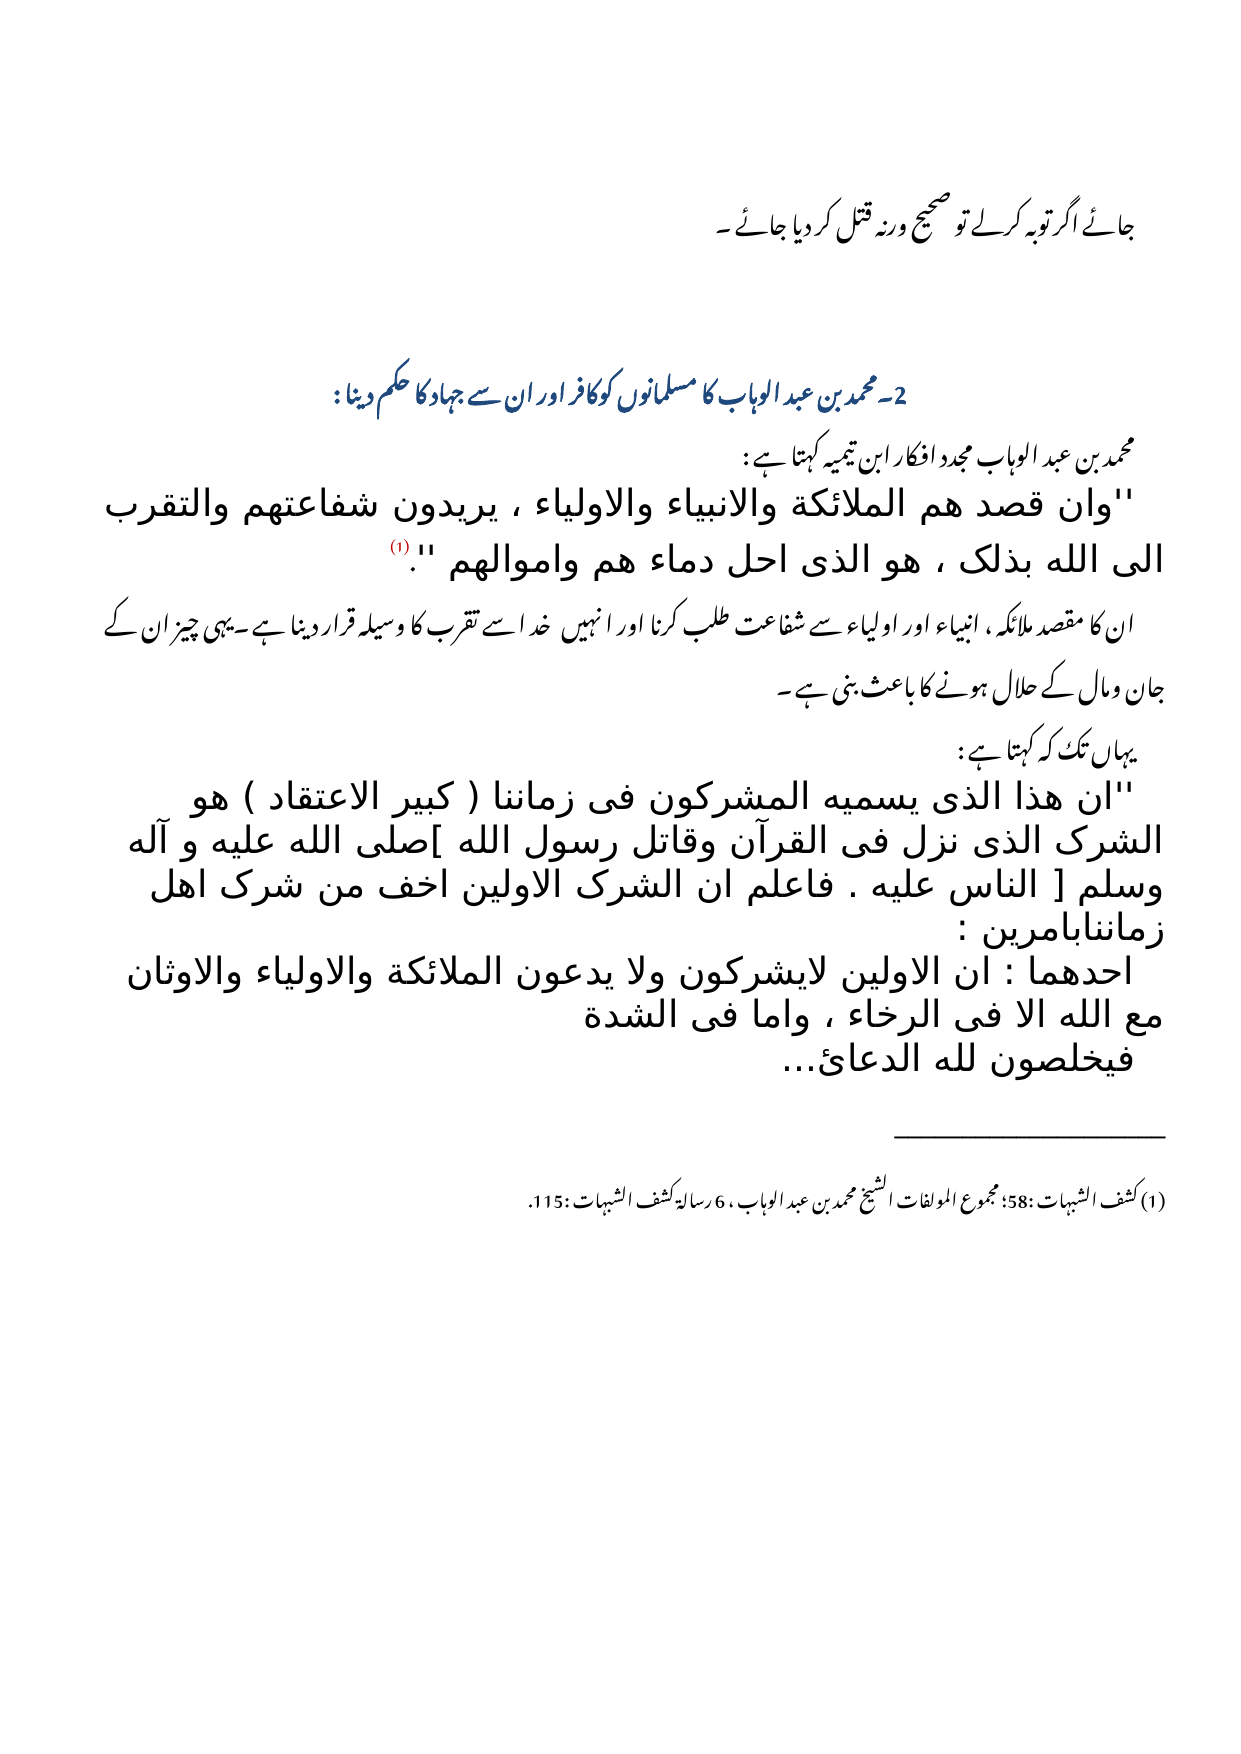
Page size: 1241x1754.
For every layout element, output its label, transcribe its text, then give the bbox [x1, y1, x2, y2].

text جائے اگر توبہ کرلے تو صحیح ورنہ قتل کر دیا جائے ۔ [75, 187, 1165, 250]
text ____________________ [75, 1080, 1165, 1148]
text احدهما : ان الاولین لایشرکون ولا یدعون الملائکة والاولیاء والاوثان مع الله الا فی الرخاء ، واما فی الشدة [75, 949, 1165, 1037]
text یہاں تک کہ کہتا ہے : [75, 712, 1165, 775]
text (1) کشف الشبہات :58؛ مجموع المولفات الشیخ محمد بن عبد الوہاب ، 6 رسالة کشف الشبہات :115. [75, 1173, 1165, 1220]
text ''ان هذا الذی یسمیه المشرکون فی زماننا ( کبیر الاعتقاد ) هو الشرک الذی نزل فی القرآن وقاتل رسول الله ]صلی الله علیه و آله وسلم [ الناس علیه . فاعلم ان الشرک الاولین اخف من شرک اهل زماننابامرین : [75, 775, 1165, 949]
text ''وان قصد هم الملائکة والانبیاء والاولیاء ، یریدون شفاعتهم والتقرب الی الله بذلک ، هو الذی احل دماء هم واموالهم ''.(1) [75, 481, 1165, 587]
text فیخلصون لله الدعائ... [75, 1037, 1165, 1080]
text ان کا مقصد ملائکہ ، انبیاء اور اولیاء سے شفاعت طلب کرنا اور ا نہیں خد ا سے تقرب کا وسیلہ قرار دینا ہے ۔یہی چیز ان کے جان ومال کے حلال ہونے کا باعث بنی ہے ۔ [75, 587, 1165, 712]
subtitle 2۔محمد بن عبد الوہاب کا مسلمانوں کوکافر اور ان سے جہاد کا حکم دینا : [75, 356, 1165, 419]
text محمد بن عبد الوہاب مجدد افکار ابن تیمیہ کہتا ہے : [75, 419, 1165, 481]
